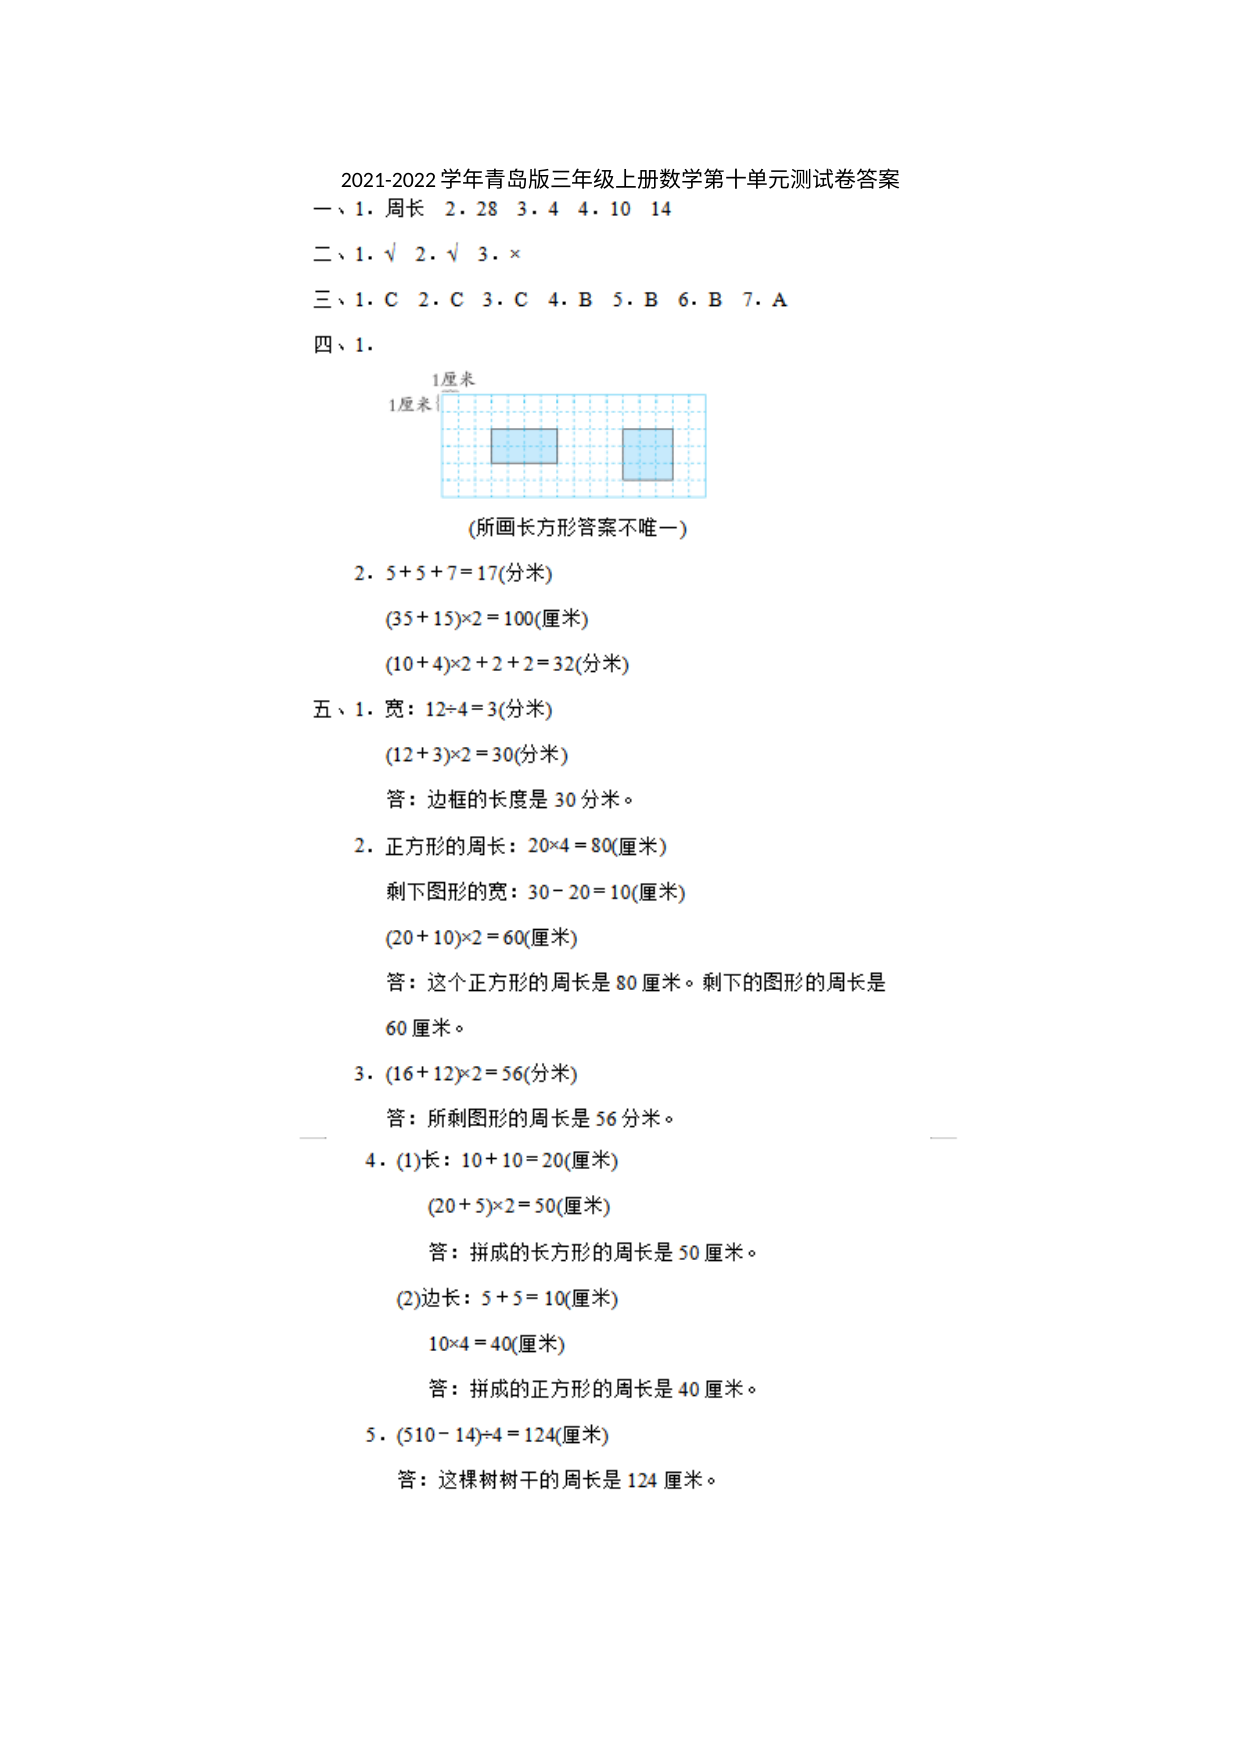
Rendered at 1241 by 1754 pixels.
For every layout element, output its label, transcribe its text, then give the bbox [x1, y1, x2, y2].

text 2021-2022学年青岛版三年级上册数学第十单元测试卷答案 [187, 162, 1053, 194]
picture [275, 194, 965, 1566]
